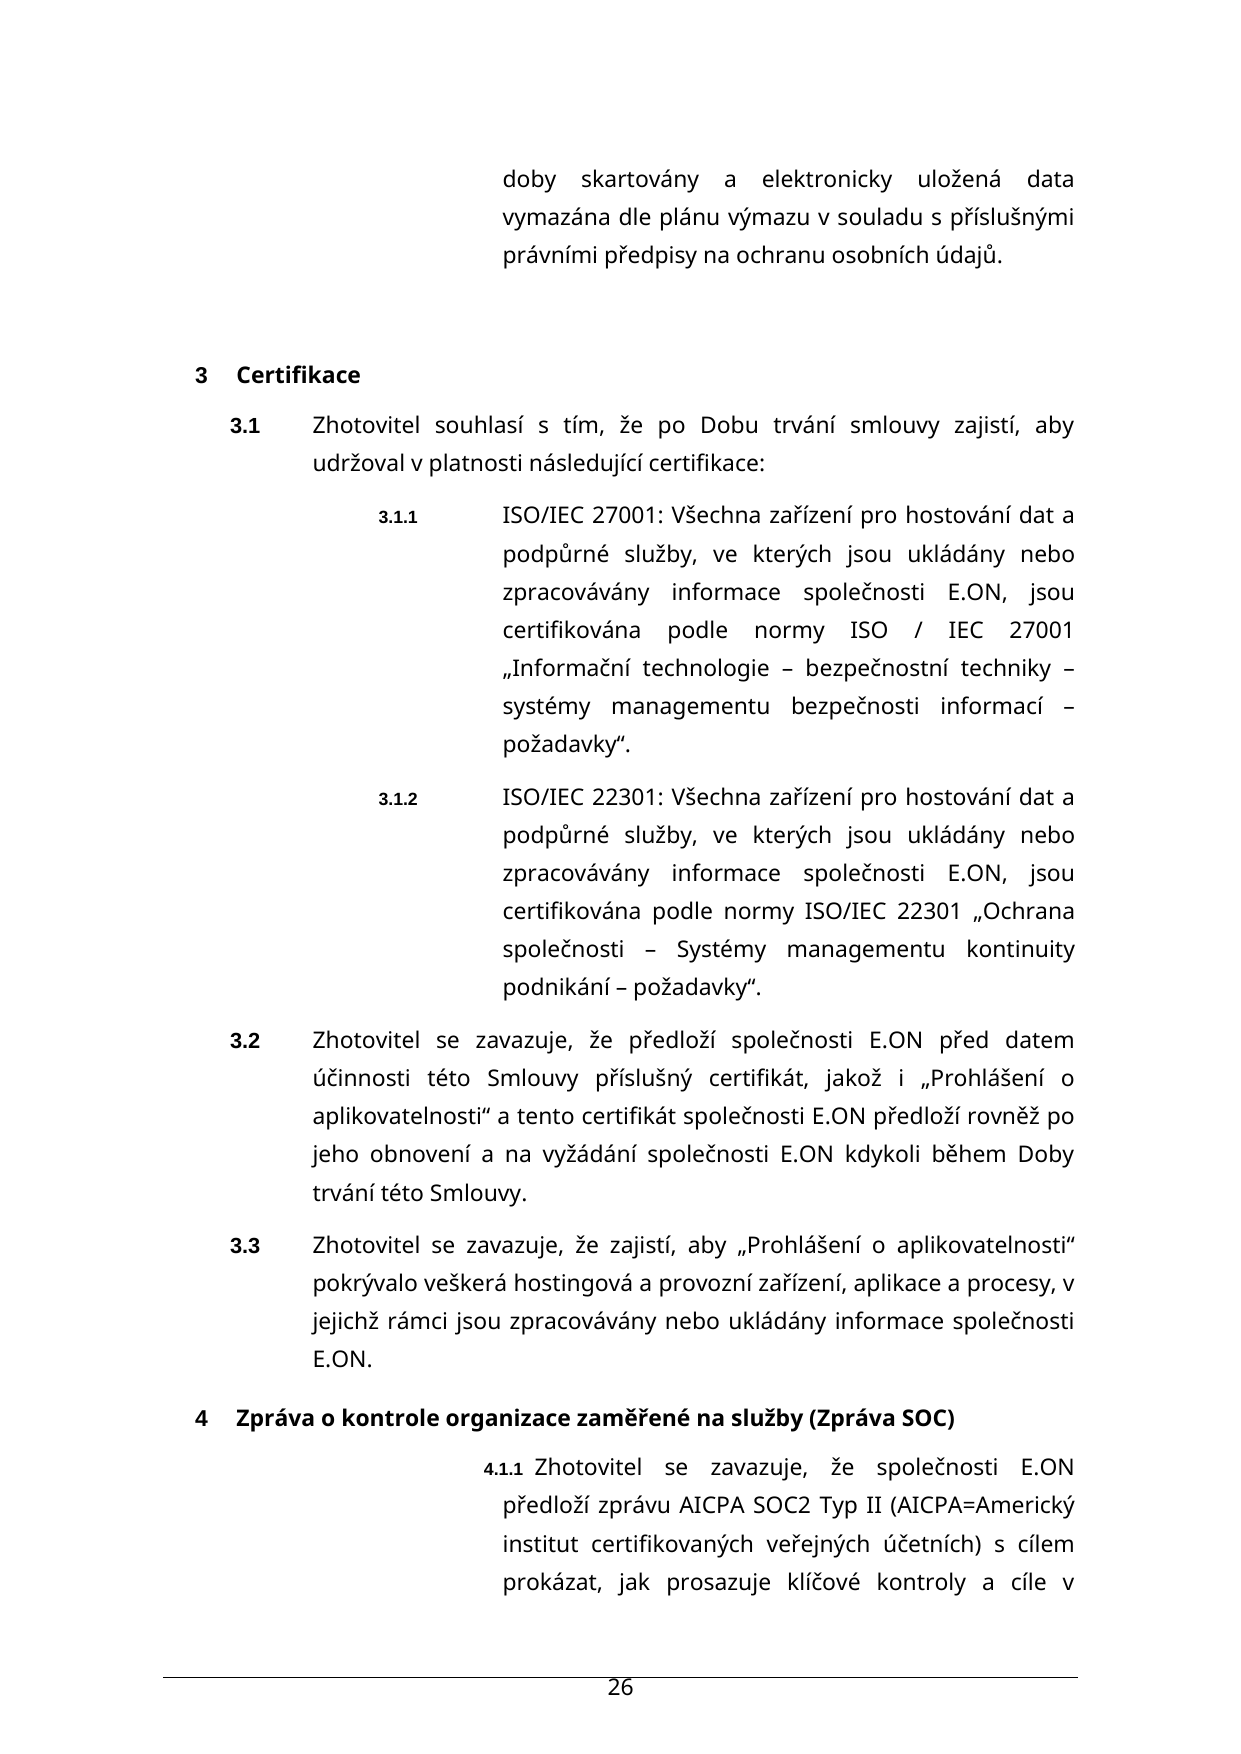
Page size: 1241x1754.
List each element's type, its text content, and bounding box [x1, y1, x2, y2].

list ISO/IEC 22301: Všechna zařízení pro hostování dat a podpůrné služby, ve kterých jsou ukládány nebo zpracovávány informace společnosti E.ON, jsou certifikována podle normy ISO/IEC 22301 „Ochrana společnosti – Systémy managementu kontinuity podnikání – požadavky“. [378, 781, 1075, 1003]
list Zhotovitel souhlasí s tím, že po Dobu trvání smlouvy zajistí, aby udržoval v platnosti následující certifikace: [230, 409, 1075, 478]
list Zhotovitel se zavazuje, že předloží společnosti E.ON před datem účinnosti této Smlouvy příslušný certifikát, jakož i „Prohlášení o aplikovatelnosti“ a tento certifikát společnosti E.ON předloží rovněž po jeho obnovení a na vyžádání společnosti E.ON kdykoli během Doby trvání této Smlouvy. [230, 1024, 1075, 1208]
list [484, 1451, 1075, 1597]
list Zhotovitel se zavazuje, že zajistí, aby „Prohlášení o aplikovatelnosti“ pokrývalo veškerá hostingová a provozní zařízení, aplikace a procesy, v jejichž rámci jsou zpracovávány nebo ukládány informace společnosti E.ON. [230, 1229, 1075, 1375]
list Zpráva o kontrole organizace zaměřené na služby (Zpráva SOC) [195, 1401, 1075, 1433]
list ISO/IEC 27001: Všechna zařízení pro hostování dat a podpůrné služby, ve kterých jsou ukládány nebo zpracovávány informace společnosti E.ON, jsou certifikována podle normy ISO / IEC 27001 „Informační technologie – bezpečnostní techniky – systémy managementu bezpečnosti informací – požadavky“. [378, 499, 1075, 759]
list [378, 162, 1075, 270]
list Certifikace [195, 359, 1075, 390]
